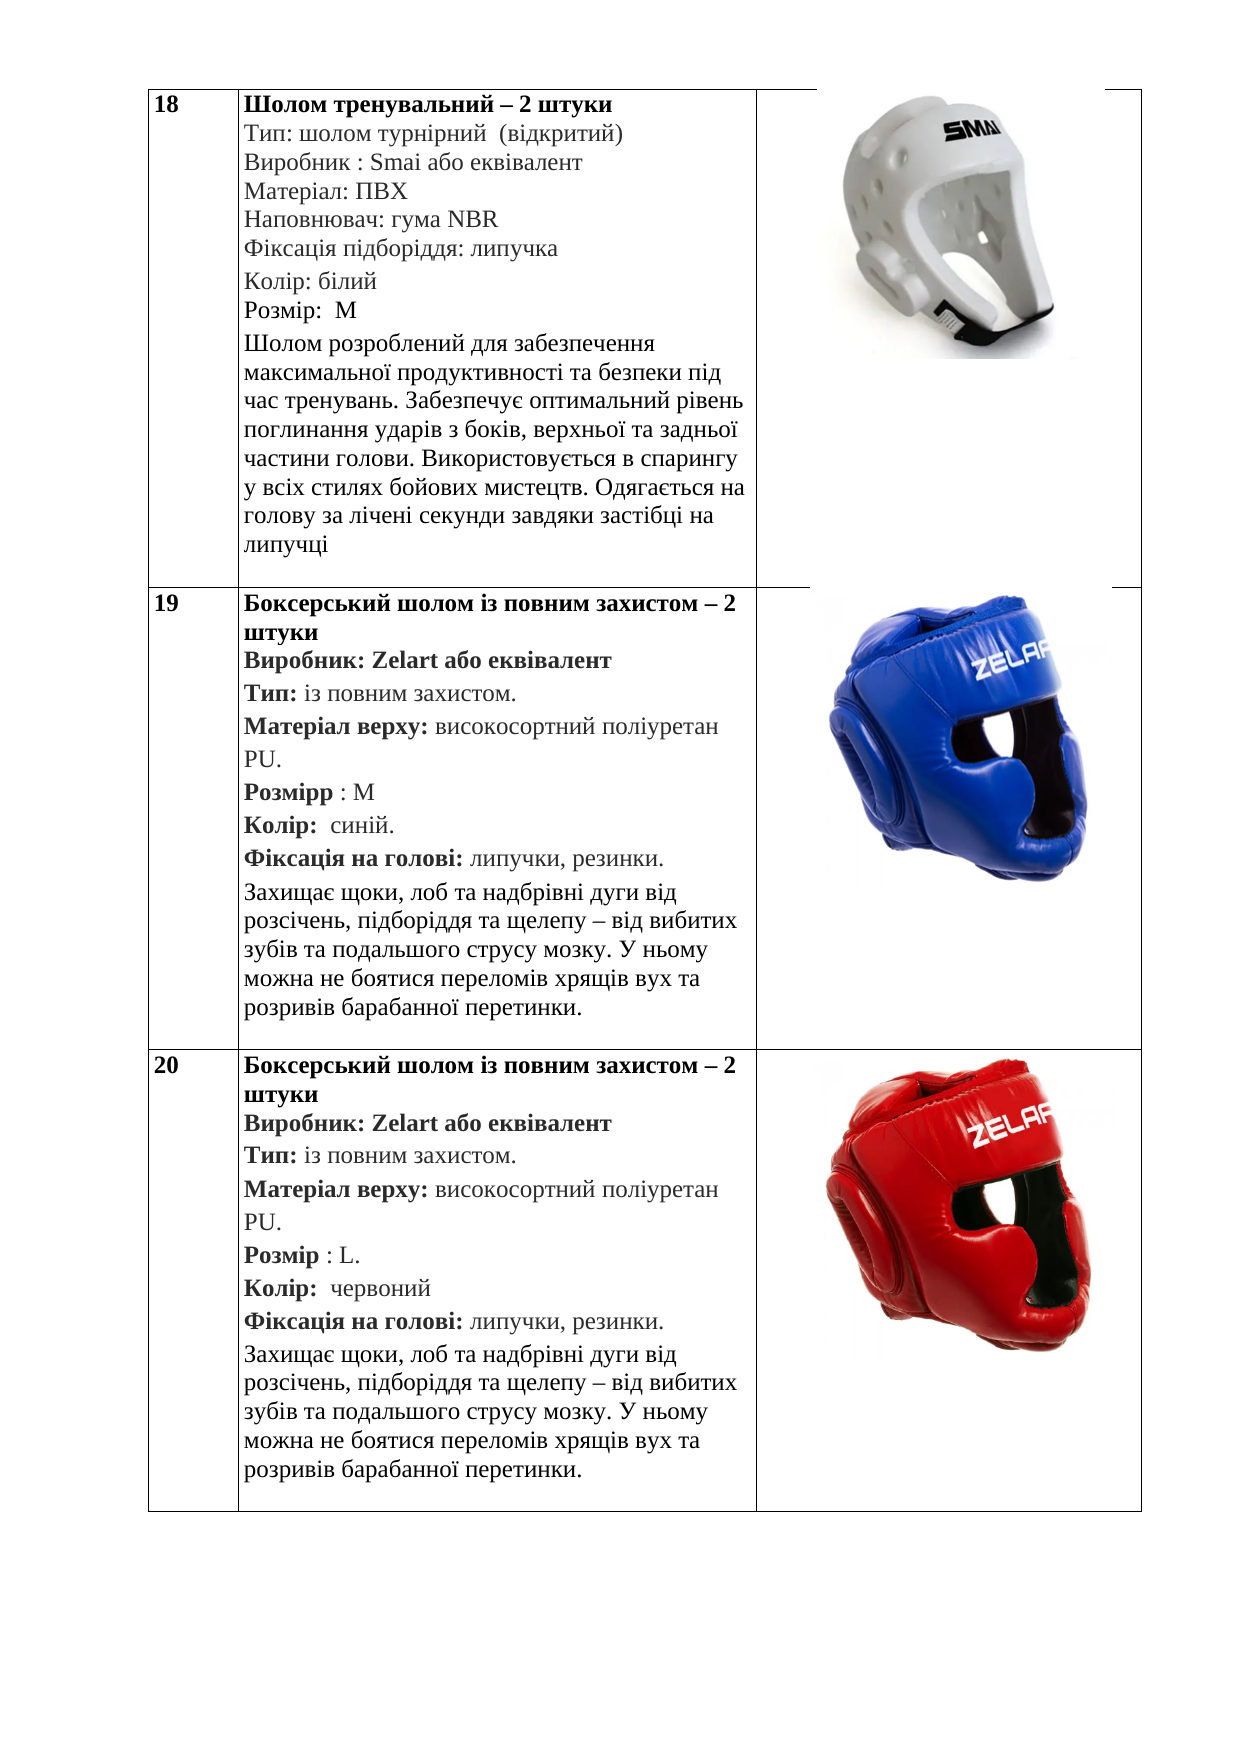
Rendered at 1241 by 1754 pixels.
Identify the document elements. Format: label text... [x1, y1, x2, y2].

table_cell 19 [149, 588, 238, 1049]
table_cell Боксерський шолом із повним захистом – 2 штуки Виробник: Zelart або еквівалент Тип: із повним захистом. Матеріал верху: високосортний поліуретан PU. Розмірр : M Колір: синій. Фіксація на голові: липучки, резинки. Захищає щоки, лоб та надбрівні дуги від розсічень, підборіддя та щелепу – від вибитих зубів та подальшого струсу мозку. У ньому можна не боятися переломів хрящів вух та розривів барабанної перетинки. [239, 588, 756, 1049]
picture [817, 89, 1105, 359]
table_cell [757, 1050, 1141, 1511]
table_cell [757, 90, 1141, 587]
picture [810, 587, 1112, 890]
table_cell [757, 588, 1141, 1049]
table_cell 20 [149, 1050, 238, 1511]
table_cell 18 [149, 90, 238, 587]
picture [806, 1050, 1116, 1360]
table_cell Шолом тренувальний – 2 штуки Тип: шолом турнірний (відкритий) Виробник : Smai або еквівалент Матеріал: ПВХ Наповнювач: гума NBR Фіксація підборіддя: липучка Колір: білий Розмір: M Шолом розроблений для забезпечення максимальної продуктивності та безпеки під час тренувань. Забезпечує оптимальний рівень поглинання ударів з боків, верхньої та задньої частини голови. Використовується в спарингу у всіх стилях бойових мистецтв. Одягається на голову за лічені секунди завдяки застібці на липучці [239, 90, 756, 587]
table_cell Боксерський шолом із повним захистом – 2 штуки Виробник: Zelart або еквівалент Тип: із повним захистом. Матеріал верху: високосортний поліуретан PU. Розмір : L. Колір: червоний Фіксація на голові: липучки, резинки. Захищає щоки, лоб та надбрівні дуги від розсічень, підборіддя та щелепу – від вибитих зубів та подальшого струсу мозку. У ньому можна не боятися переломів хрящів вух та розривів барабанної перетинки. [239, 1050, 756, 1511]
